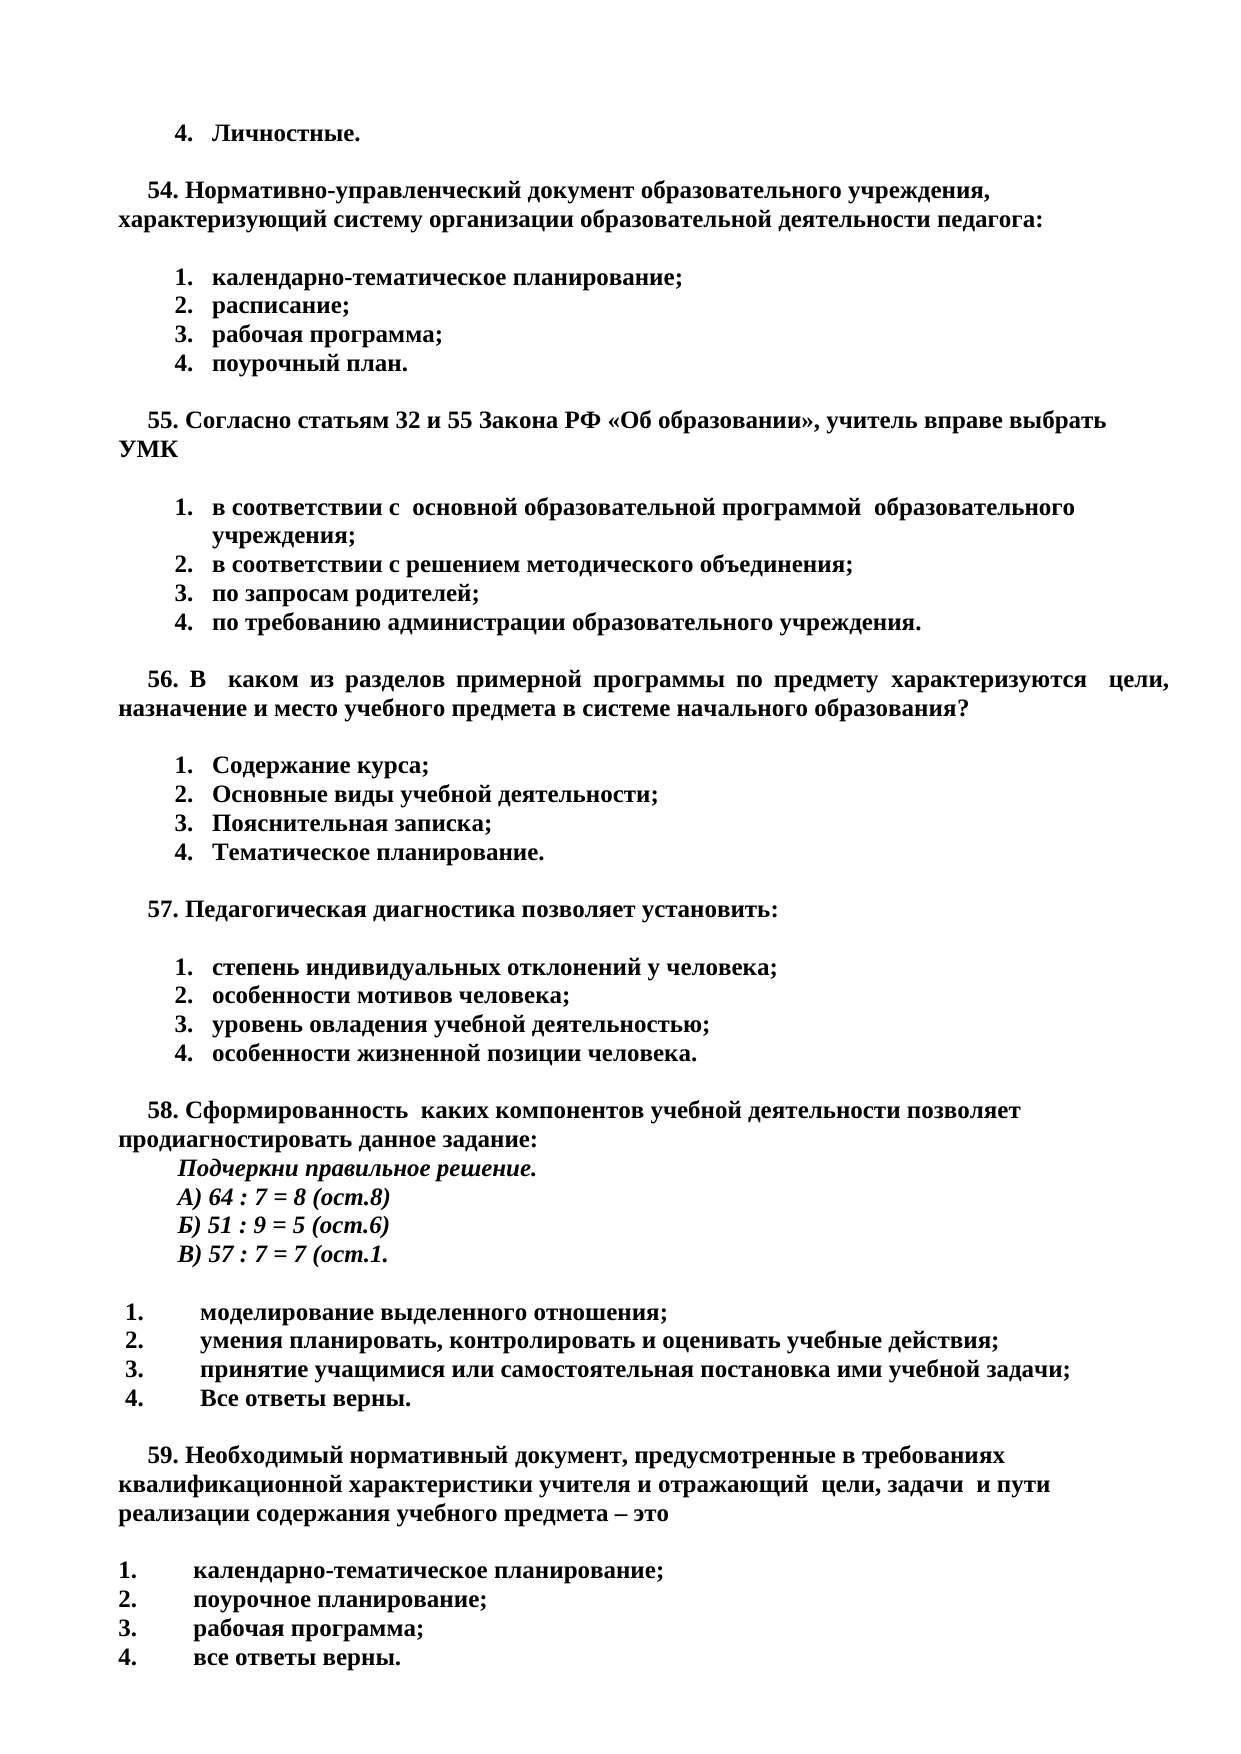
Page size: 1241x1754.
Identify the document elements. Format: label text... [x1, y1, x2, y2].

list все ответы верны. [118, 1642, 1169, 1671]
list рабочая программа; [174, 319, 1169, 348]
text Подчеркни правильное решение. [118, 1153, 1169, 1182]
text А) 64 : 7 = 8 (ост.8) [118, 1182, 1169, 1211]
text Б) 51 : 9 = 5 (ост.6) [118, 1211, 1169, 1239]
list особенности мотивов человека; [174, 981, 1169, 1009]
text 56. В каком из разделов примерной программы по предмету характеризуются цели, назначение и место учебного предмета в системе начального образования? [118, 664, 1169, 722]
list в соответствии с решением методического объединения; [174, 549, 1169, 578]
list по требованию администрации образовательного учреждения. [174, 607, 1169, 636]
list календарно-тематическое планирование; [174, 262, 1169, 291]
list умения планировать, контролировать и оценивать учебные действия; [125, 1326, 1169, 1354]
text 55. Согласно статьям 32 и 55 Закона РФ «Об образовании», учитель вправе выбрать УМК [118, 406, 1169, 463]
list моделирование выделенного отношения; [125, 1297, 1169, 1326]
text 59. Необходимый нормативный документ, предусмотренные в требованиях квалификационной характеристики учителя и отражающий цели, задачи и пути реализации содержания учебного предмета – это [118, 1441, 1169, 1527]
list календарно-тематическое планирование; [118, 1556, 1169, 1584]
list степень индивидуальных отклонений у человека; [174, 952, 1169, 981]
list по запросам родителей; [174, 578, 1169, 607]
text 57. Педагогическая диагностика позволяет установить: [118, 894, 1169, 923]
list рабочая программа; [118, 1613, 1169, 1642]
list Все ответы верны. [125, 1383, 1169, 1412]
list Тематическое планирование. [174, 837, 1169, 866]
text 54. Нормативно-управленческий документ образовательного учреждения, характеризующий систему организации образовательной деятельности педагога: [118, 176, 1169, 233]
list принятие учащимися или самостоятельная постановка ими учебной задачи; [125, 1354, 1169, 1383]
list особенности жизненной позиции человека. [174, 1038, 1169, 1067]
list поурочное планирование; [118, 1584, 1169, 1613]
list в соответствии с основной образовательной программой образовательного учреждения; [174, 492, 1169, 549]
list Личностные. [174, 118, 1169, 147]
list Основные виды учебной деятельности; [174, 779, 1169, 808]
list Содержание курса; [174, 751, 1169, 779]
list расписание; [174, 291, 1169, 319]
text В) 57 : 7 = 7 (ост.1. [118, 1239, 1169, 1268]
list уровень овладения учебной деятельностью; [174, 1009, 1169, 1038]
text 58. Сформированность каких компонентов учебной деятельности позволяет продиагностировать данное задание: [118, 1096, 1169, 1153]
list поурочный план. [174, 348, 1169, 377]
list Пояснительная записка; [174, 808, 1169, 837]
